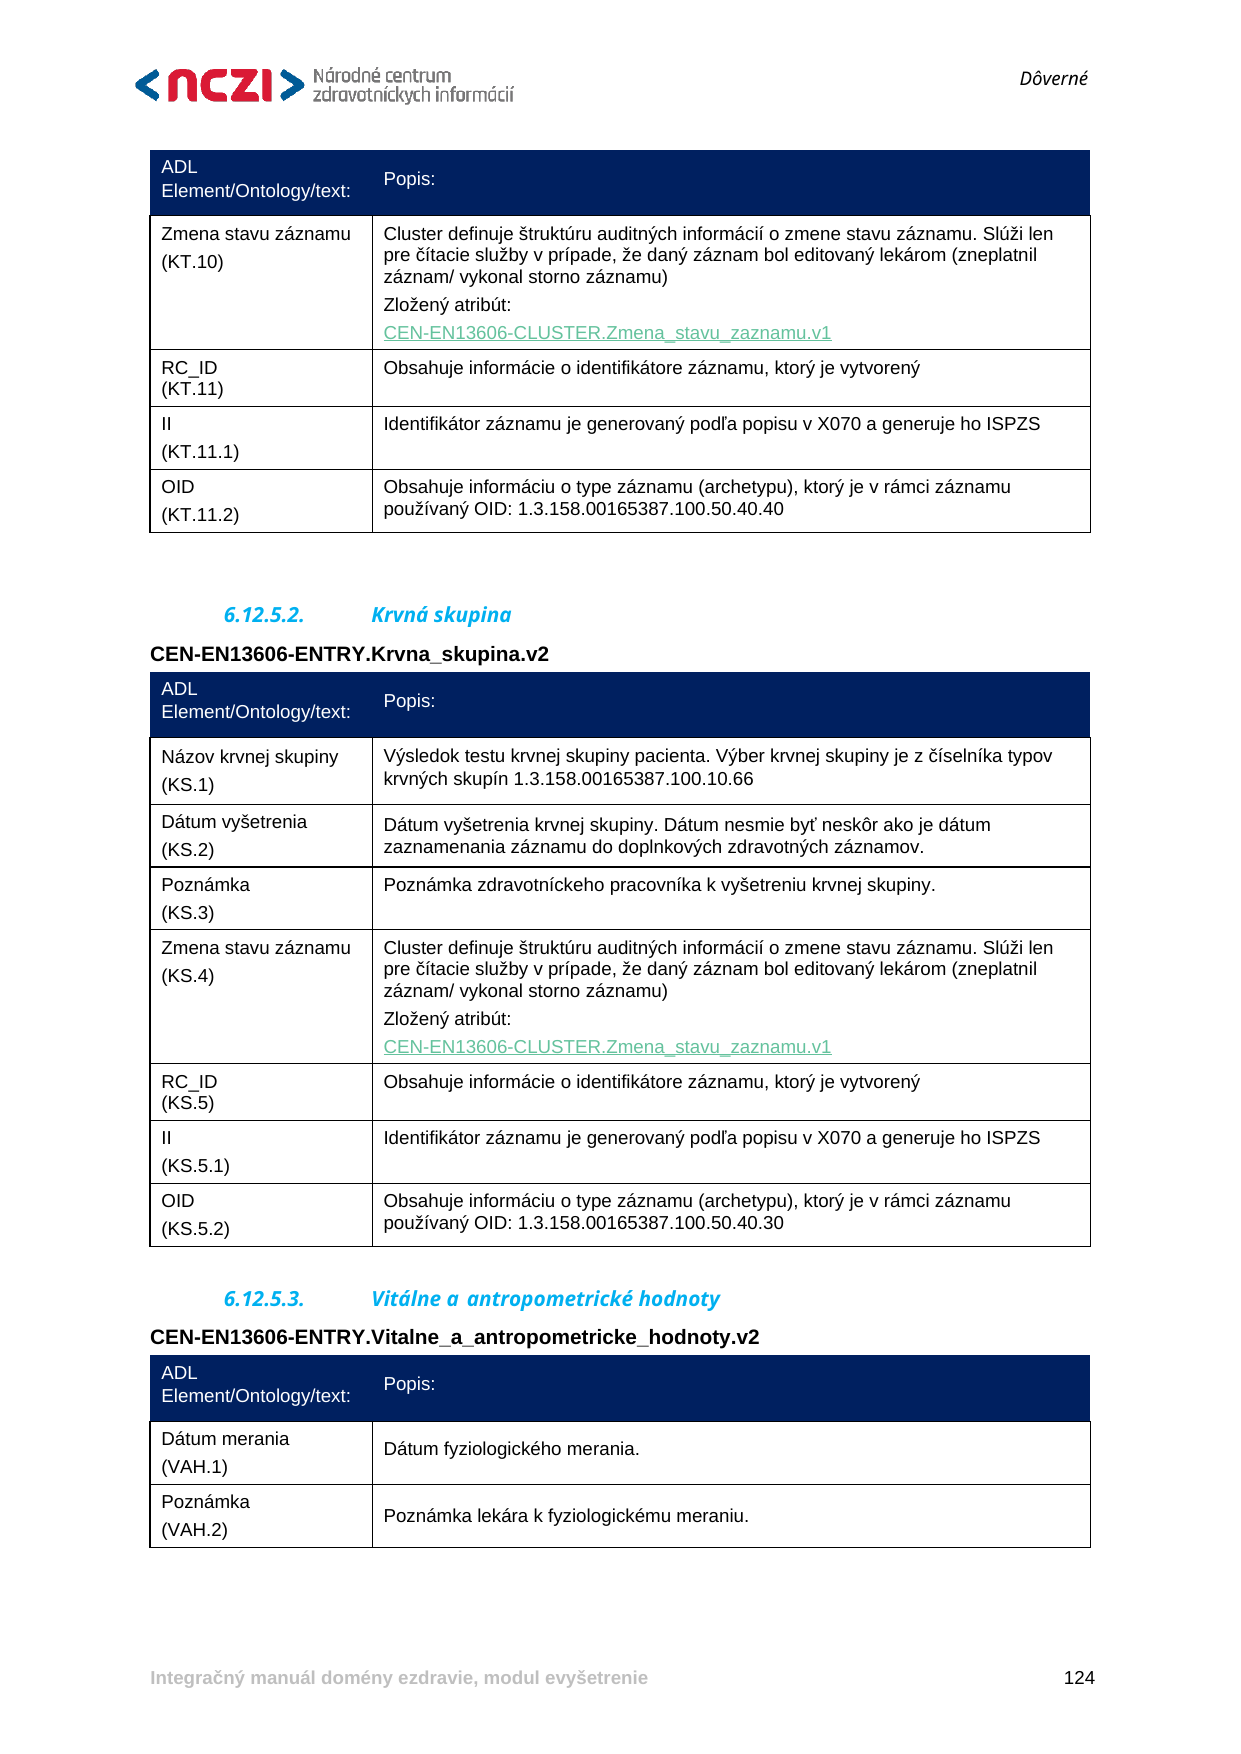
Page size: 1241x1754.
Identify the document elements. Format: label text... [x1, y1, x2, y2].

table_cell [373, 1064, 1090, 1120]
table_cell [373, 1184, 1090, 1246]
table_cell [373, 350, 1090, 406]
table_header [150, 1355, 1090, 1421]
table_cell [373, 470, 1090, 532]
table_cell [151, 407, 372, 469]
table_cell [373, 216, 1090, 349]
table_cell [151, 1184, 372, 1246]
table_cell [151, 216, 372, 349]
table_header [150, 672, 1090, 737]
text CEN-EN13606-ENTRY.Vitalne_a_antropometricke_hodnoty.v2 [150, 1325, 1090, 1349]
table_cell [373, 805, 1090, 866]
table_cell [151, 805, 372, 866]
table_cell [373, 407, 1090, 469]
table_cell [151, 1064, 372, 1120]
subtitle Krvná skupina [224, 601, 1090, 629]
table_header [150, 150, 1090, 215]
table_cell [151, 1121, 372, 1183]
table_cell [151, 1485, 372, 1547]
text CEN-EN13606-ENTRY.Krvna_skupina.v2 [150, 641, 1090, 665]
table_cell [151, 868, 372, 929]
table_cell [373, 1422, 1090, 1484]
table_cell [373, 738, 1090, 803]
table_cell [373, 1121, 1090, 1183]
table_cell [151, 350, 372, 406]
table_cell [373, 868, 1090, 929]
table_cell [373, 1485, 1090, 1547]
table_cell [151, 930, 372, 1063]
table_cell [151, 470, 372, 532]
subtitle Vitálne a antropometrické hodnoty [224, 1284, 1090, 1313]
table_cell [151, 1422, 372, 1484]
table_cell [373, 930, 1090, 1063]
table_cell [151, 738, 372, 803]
picture [123, 53, 526, 118]
